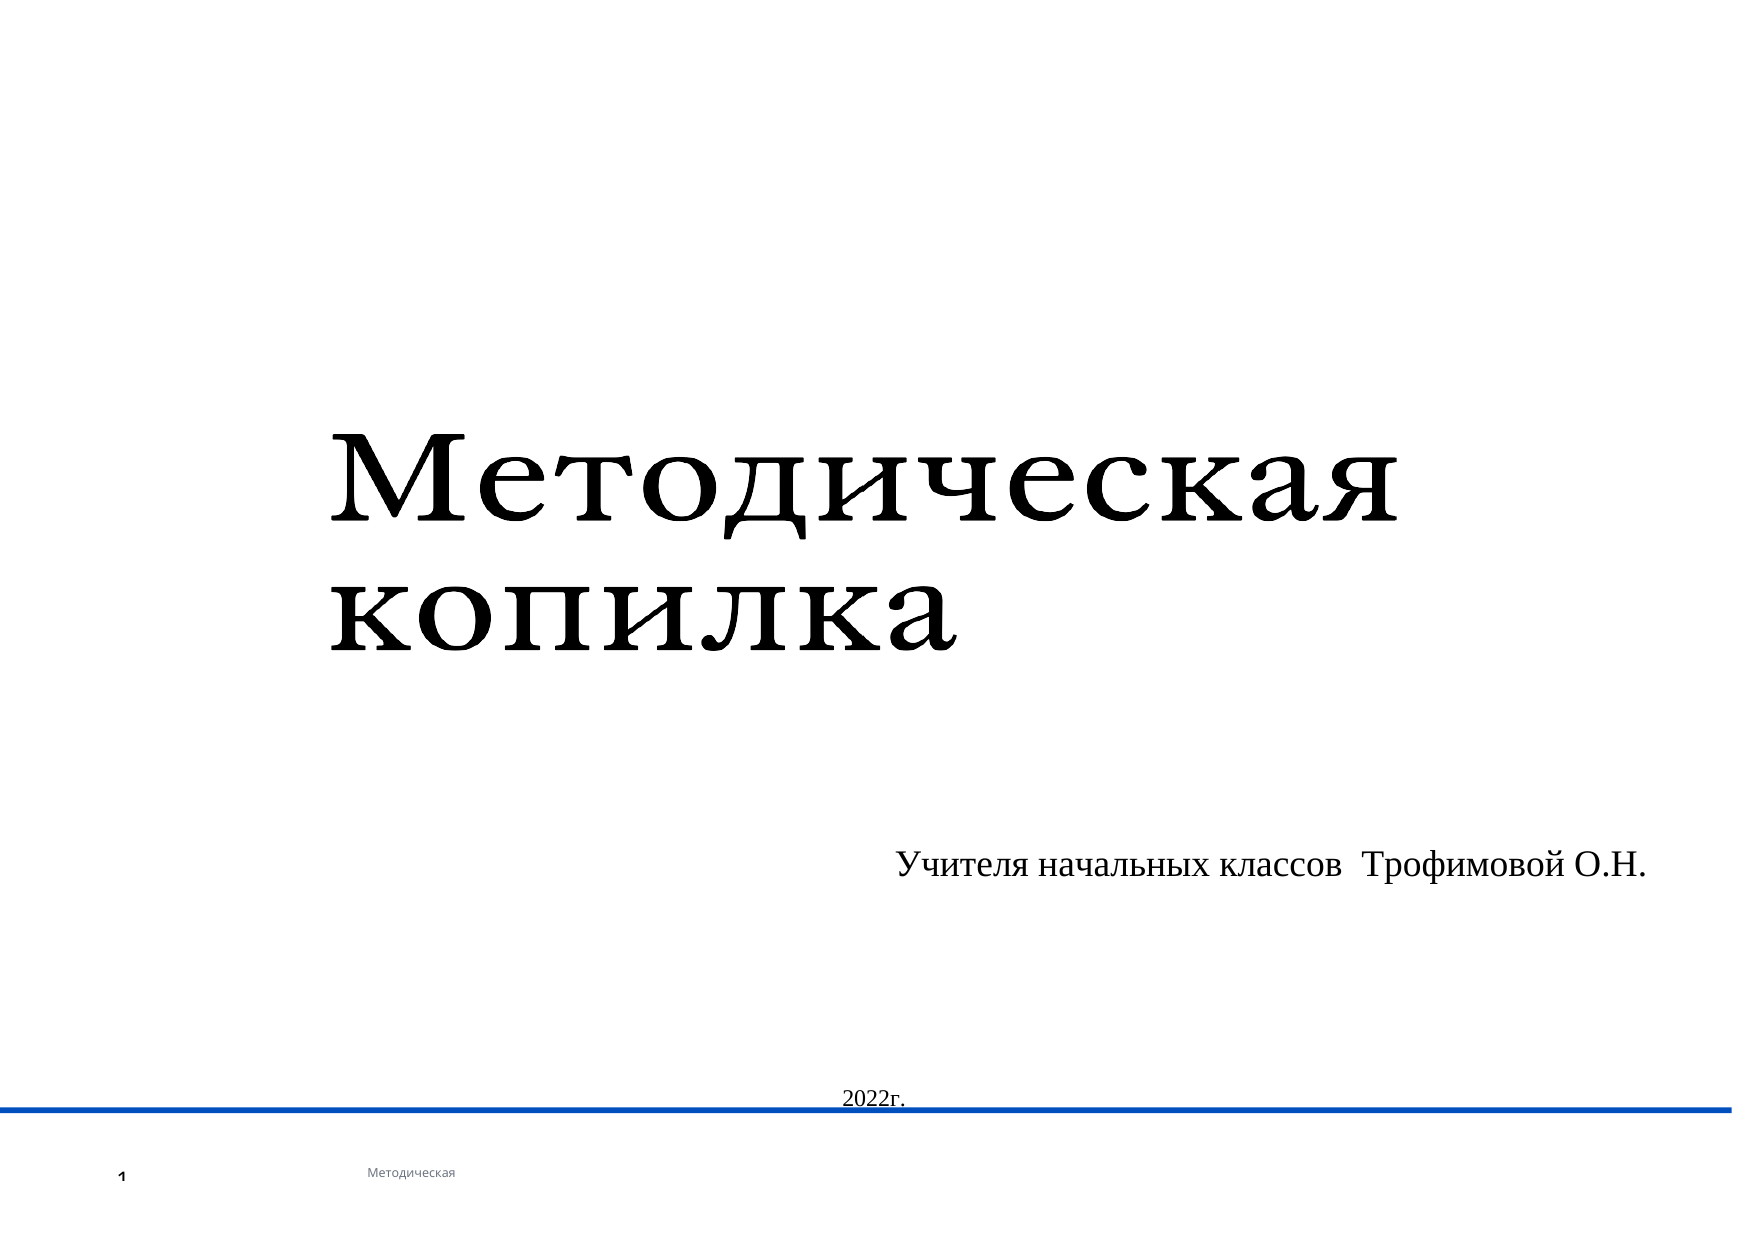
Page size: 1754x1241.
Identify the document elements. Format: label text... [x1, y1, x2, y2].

text Учителя начальных классов Трофимовой О.Н. [100, 841, 1648, 884]
text 2022г. [100, 1084, 1648, 1112]
picture [331, 434, 1397, 651]
